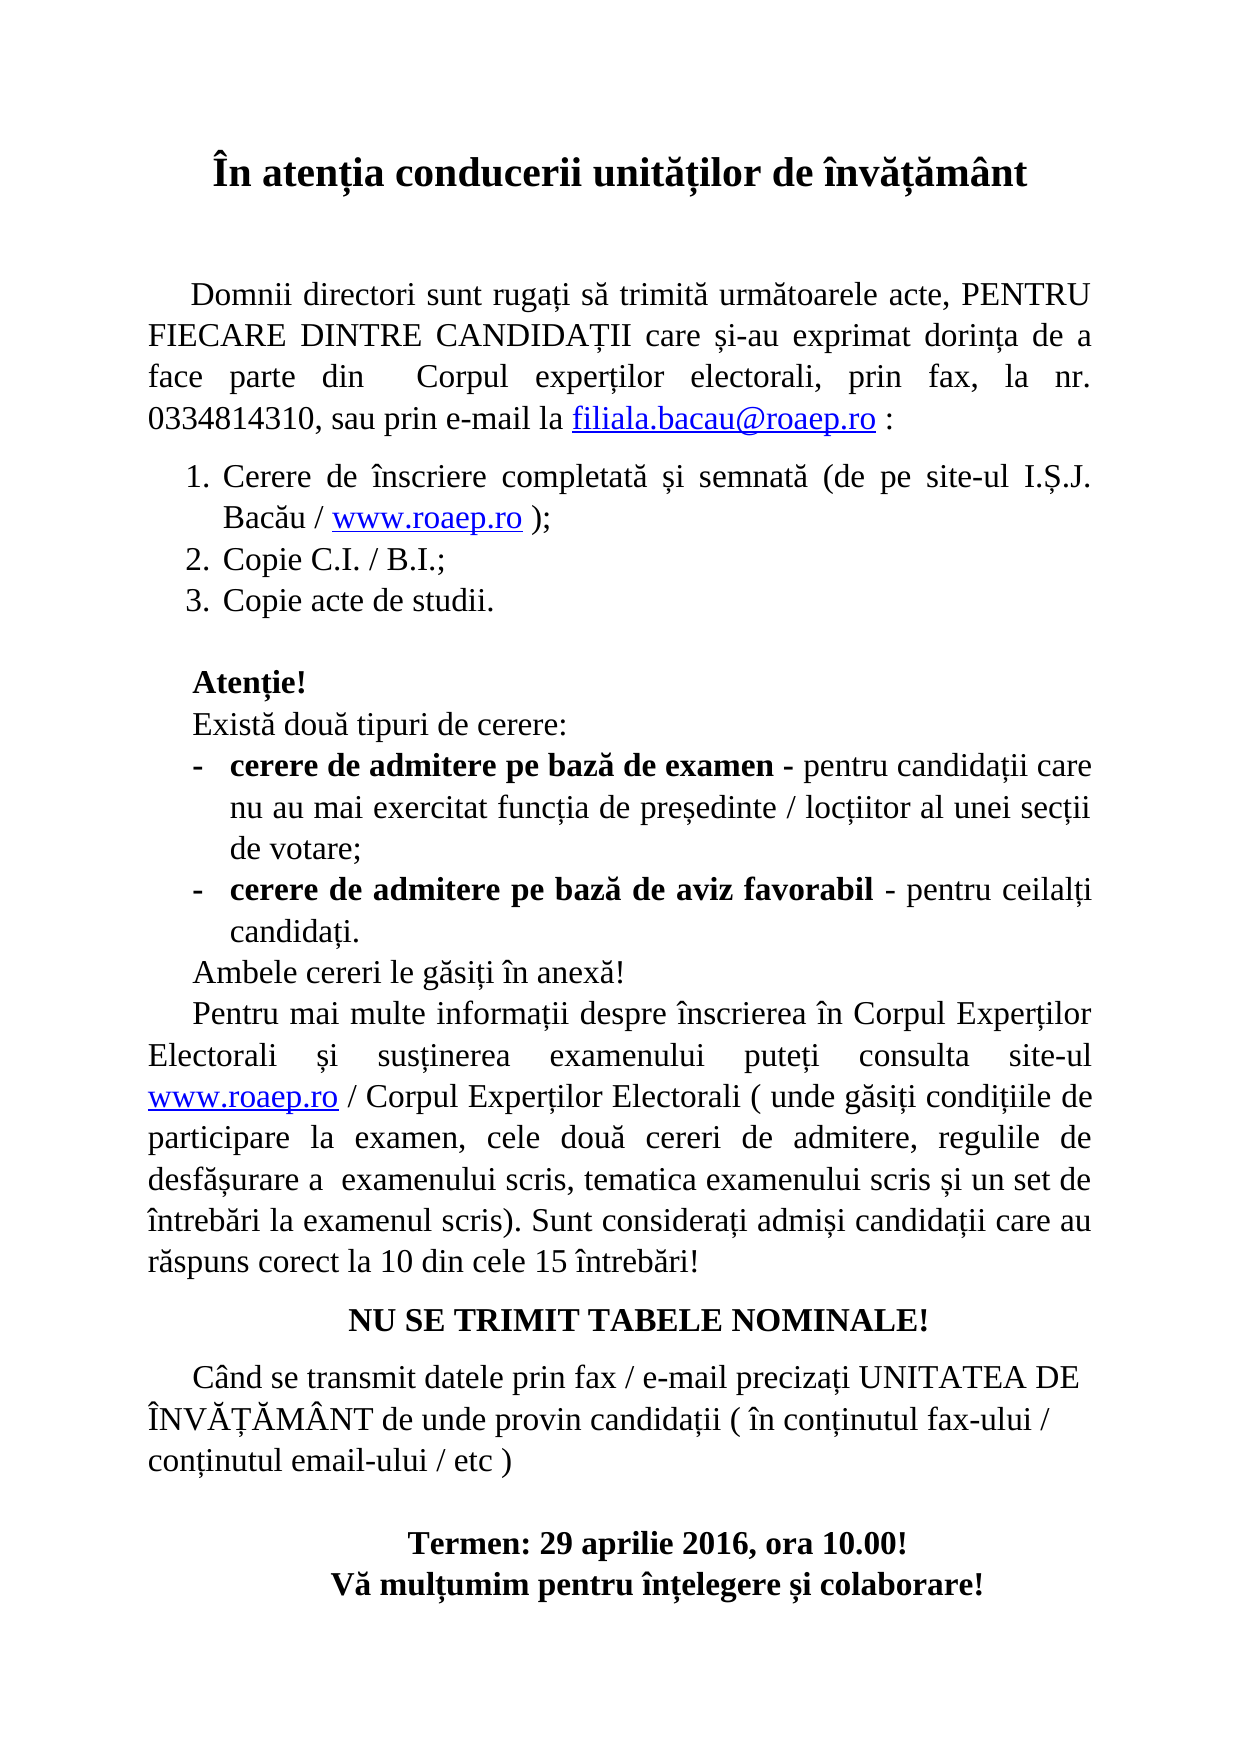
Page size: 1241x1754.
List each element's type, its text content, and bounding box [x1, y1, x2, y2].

list Când se transmit datele prin fax / e-mail precizați UNITATEA DE ÎNVĂȚĂMÂNT de unde provin candidații ( în conținutul fax-ului / conținutul email-ului / etc ) [148, 1358, 1093, 1479]
list Copie C.I. / B.I.; [185, 539, 1093, 577]
list cerere de admitere pe bază de aviz favorabil - pentru ceilalți candidați. [192, 869, 1093, 949]
text NU SE TRIMIT TABELE NOMINALE! [185, 1300, 1093, 1338]
list Pentru mai multe informații despre înscrierea în Corpul Experților Electorali și susținerea examenului puteți consulta site-ul www.roaep.ro / Corpul Experților Electorali ( unde găsiți condițiile de participare la examen, cele două cereri de admitere, regulile de desfășurare a examenului scris, tematica examenului scris și un set de întrebări la examenul scris). Sunt considerați admiși candidații care au răspuns corect la 10 din cele 15 întrebări! [148, 994, 1093, 1280]
text În atenția conducerii unităților de învățământ [148, 148, 1093, 196]
list Există două tipuri de cerere: [148, 704, 1093, 742]
list Termen: 29 aprilie 2016, ora 10.00! [223, 1523, 1093, 1562]
list Ambele cereri le găsiți în anexă! [148, 952, 1093, 991]
list Copie acte de studii. [185, 580, 1093, 618]
list Atenție! [148, 663, 1093, 701]
list Vă mulțumim pentru înțelegere și colaborare! [223, 1564, 1093, 1603]
text Domnii directori sunt rugați să trimită următoarele acte, PENTRU FIECARE DINTRE CANDIDAȚII care și-au exprimat dorința de a face parte din Corpul experților electorali, prin fax, la nr. 0334814310, sau prin e-mail la filiala.bacau@roaep.ro : [148, 274, 1093, 436]
list cerere de admitere pe bază de examen - pentru candidații care nu au mai exercitat funcția de președinte / locțiitor al unei secții de votare; [192, 746, 1093, 867]
list Cerere de înscriere completată și semnată (de pe site-ul I.Ș.J. Bacău / www.roaep.ro ); [185, 456, 1093, 536]
